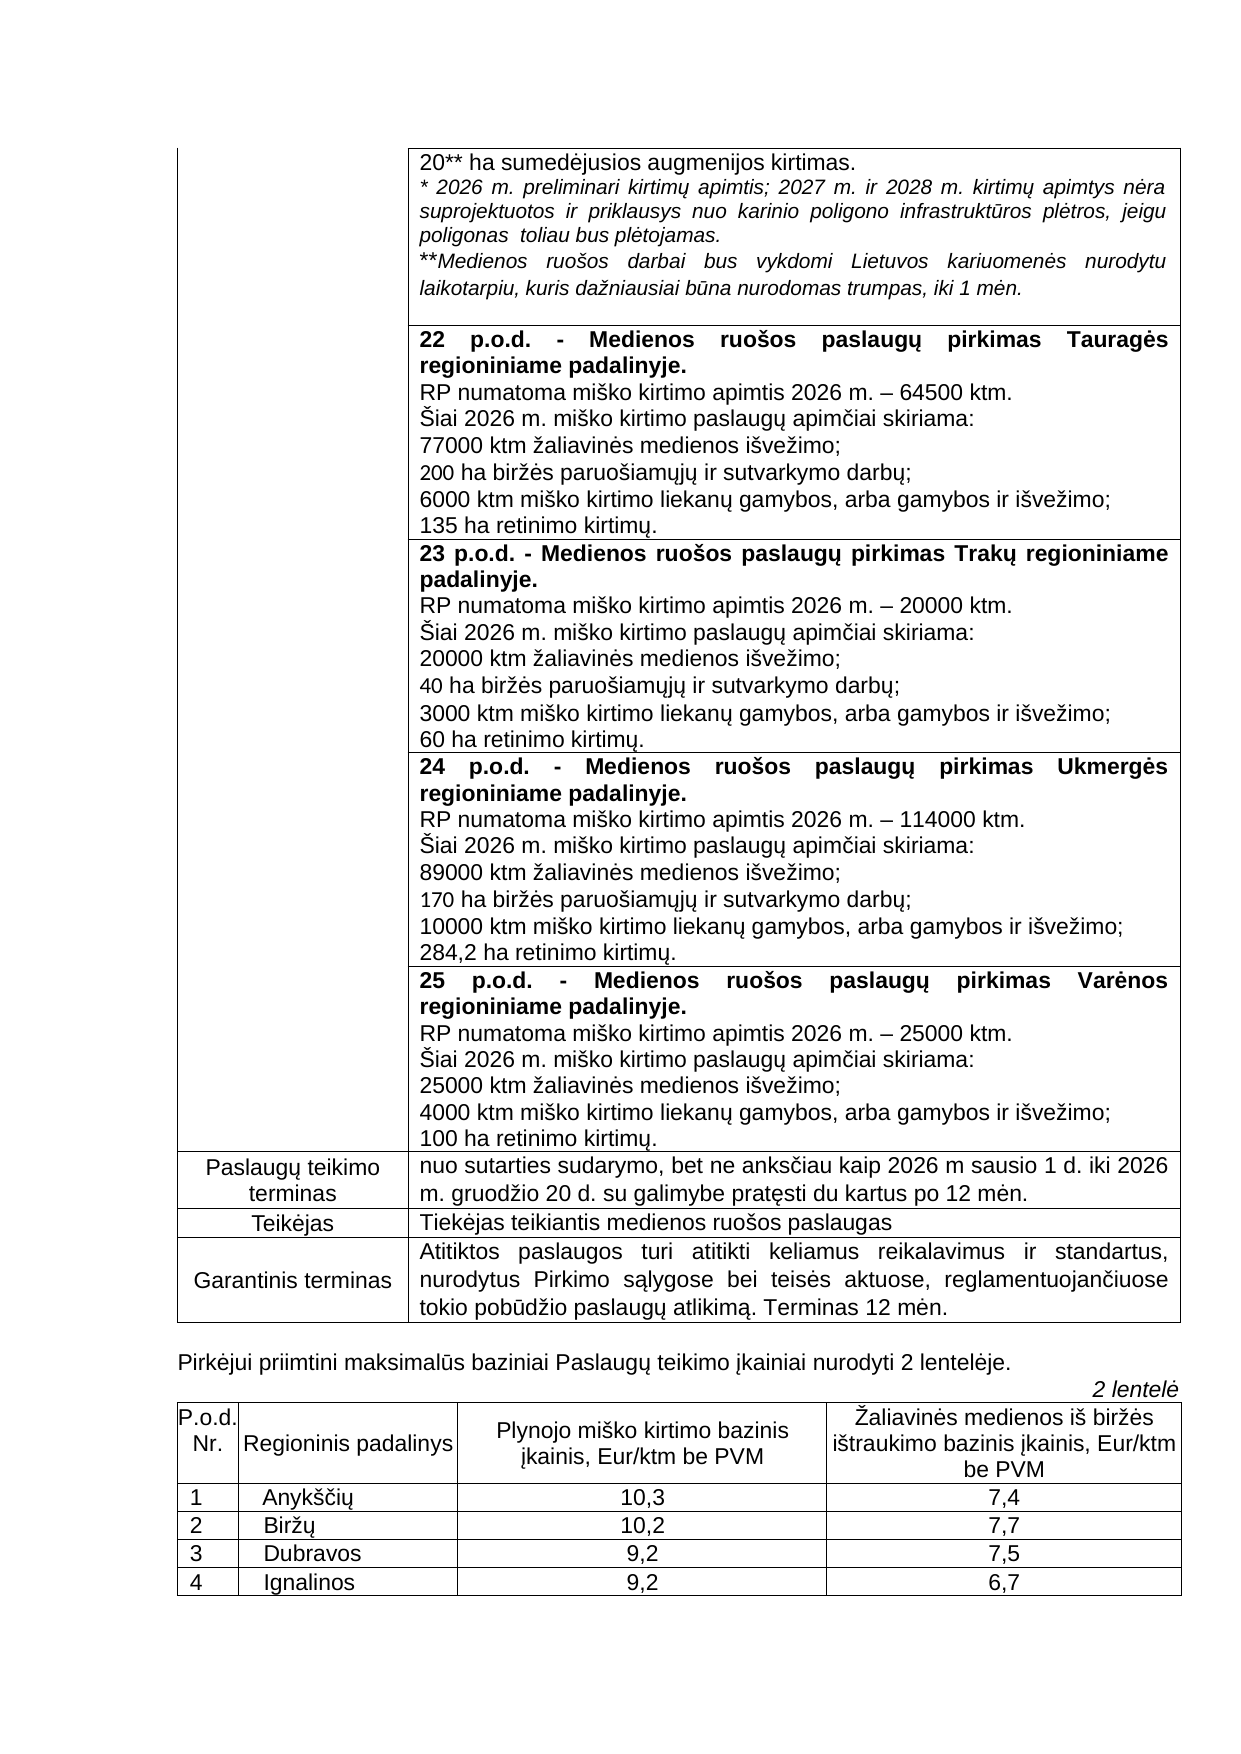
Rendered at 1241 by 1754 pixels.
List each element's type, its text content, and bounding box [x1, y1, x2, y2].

table_cell nuo sutarties sudarymo, bet ne anksčiau kaip 2026 m sausio 1 d. iki 2026 m. gruodžio 20 d. su galimybe pratęsti du kartus po 12 mėn. [409, 1152, 1180, 1208]
table_header Regioninis padalinys [239, 1403, 457, 1483]
text Pirkėjui priimtini maksimalūs baziniai Paslaugų teikimo įkainiai nurodyti 2 lentelėje. [177, 1323, 1181, 1376]
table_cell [409, 149, 1180, 325]
table_cell 22 p.o.d. - Medienos ruošos paslaugų pirkimas Tauragės regioniniame padalinyje. RP numatoma miško kirtimo apimtis 2026 m. – 64500 ktm. Šiai 2026 m. miško kirtimo paslaugų apimčiai skiriama: 77000 ktm žaliavinės medienos išvežimo; ha biržės paruošiamųjų ir sutvarkymo darbų; 6000 ktm miško kirtimo liekanų gamybos, arba gamybos ir išvežimo; 135 ha retinimo kirtimų. [409, 326, 1180, 539]
table_cell Atitiktos paslaugos turi atitikti keliamus reikalavimus ir standartus, nurodytus Pirkimo sąlygose bei teisės aktuose, reglamentuojančiuose tokio pobūdžio paslaugų atlikimą. Terminas 12 mėn. [409, 1238, 1180, 1322]
table_cell Tiekėjas teikiantis medienos ruošos paslaugas [409, 1209, 1180, 1237]
table_cell Biržų [239, 1512, 457, 1539]
table_cell 7,4 [827, 1484, 1181, 1511]
table_cell 25 p.o.d. - Medienos ruošos paslaugų pirkimas Varėnos regioniniame padalinyje. RP numatoma miško kirtimo apimtis 2026 m. – 25000 ktm. Šiai 2026 m. miško kirtimo paslaugų apimčiai skiriama: 25000 ktm žaliavinės medienos išvežimo; 4000 ktm miško kirtimo liekanų gamybos, arba gamybos ir išvežimo; 100 ha retinimo kirtimų. [409, 967, 1180, 1151]
table_cell 24 p.o.d. - Medienos ruošos paslaugų pirkimas Ukmergės regioniniame padalinyje. RP numatoma miško kirtimo apimtis 2026 m. – 114000 ktm. Šiai 2026 m. miško kirtimo paslaugų apimčiai skiriama: 89000 ktm žaliavinės medienos išvežimo; ha biržės paruošiamųjų ir sutvarkymo darbų; 10000 ktm miško kirtimo liekanų gamybos, arba gamybos ir išvežimo; 284,2 ha retinimo kirtimų. [409, 753, 1180, 966]
table_cell 3 [178, 1540, 238, 1567]
text 2 lentelė [177, 1376, 1181, 1402]
table_cell 7,5 [827, 1540, 1181, 1567]
table_header P.o.d. Nr. [178, 1403, 238, 1483]
table_cell 1 [178, 1484, 238, 1511]
table_cell 4 [178, 1568, 238, 1595]
table_cell 9,2 [458, 1568, 826, 1595]
table_cell Dubravos [239, 1540, 457, 1567]
table_cell Teikėjas [178, 1209, 408, 1237]
table_header Žaliavinės medienos iš biržės ištraukimo bazinis įkainis, Eur/ktm be PVM [827, 1403, 1181, 1483]
table_cell Garantinis terminas [178, 1238, 408, 1322]
table_cell 23 p.o.d. - Medienos ruošos paslaugų pirkimas Trakų regioniniame padalinyje. RP numatoma miško kirtimo apimtis 2026 m. – 20000 ktm. Šiai 2026 m. miško kirtimo paslaugų apimčiai skiriama: 20000 ktm žaliavinės medienos išvežimo; ha biržės paruošiamųjų ir sutvarkymo darbų; 3000 ktm miško kirtimo liekanų gamybos, arba gamybos ir išvežimo; 60 ha retinimo kirtimų. [409, 540, 1180, 752]
table_cell 2 [178, 1512, 238, 1539]
table_cell Paslaugų teikimo terminas [178, 1152, 408, 1208]
table_cell 7,7 [827, 1512, 1181, 1539]
table_cell 10,2 [458, 1512, 826, 1539]
table_cell Ignalinos [239, 1568, 457, 1595]
table_cell 10,3 [458, 1484, 826, 1511]
table_cell Anykščių [239, 1484, 457, 1511]
table_cell 6,7 [827, 1568, 1181, 1595]
table_header Plynojo miško kirtimo bazinis įkainis, Eur/ktm be PVM [458, 1403, 826, 1483]
table_cell 9,2 [458, 1540, 826, 1567]
